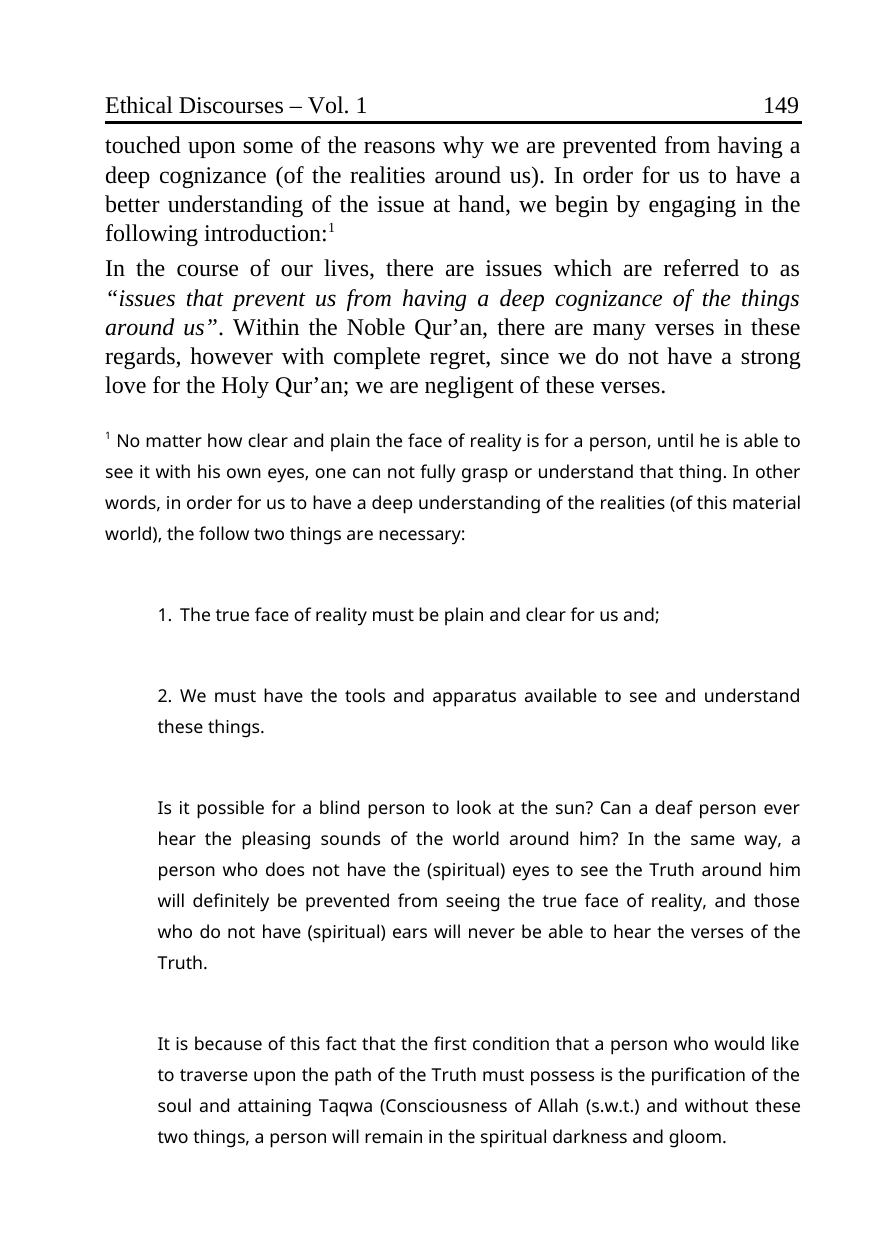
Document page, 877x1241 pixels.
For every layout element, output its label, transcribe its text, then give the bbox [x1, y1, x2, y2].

text In the course of our lives, there are issues which are referred to as “issues that prevent us from having a deep cognizance of the things around us”. Within the Noble Qur’an, there are many verses in these regards, however with complete regret, since we do not have a strong love for the Holy Qur’an; we are negligent of these verses. [105, 253, 802, 399]
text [105, 131, 802, 247]
